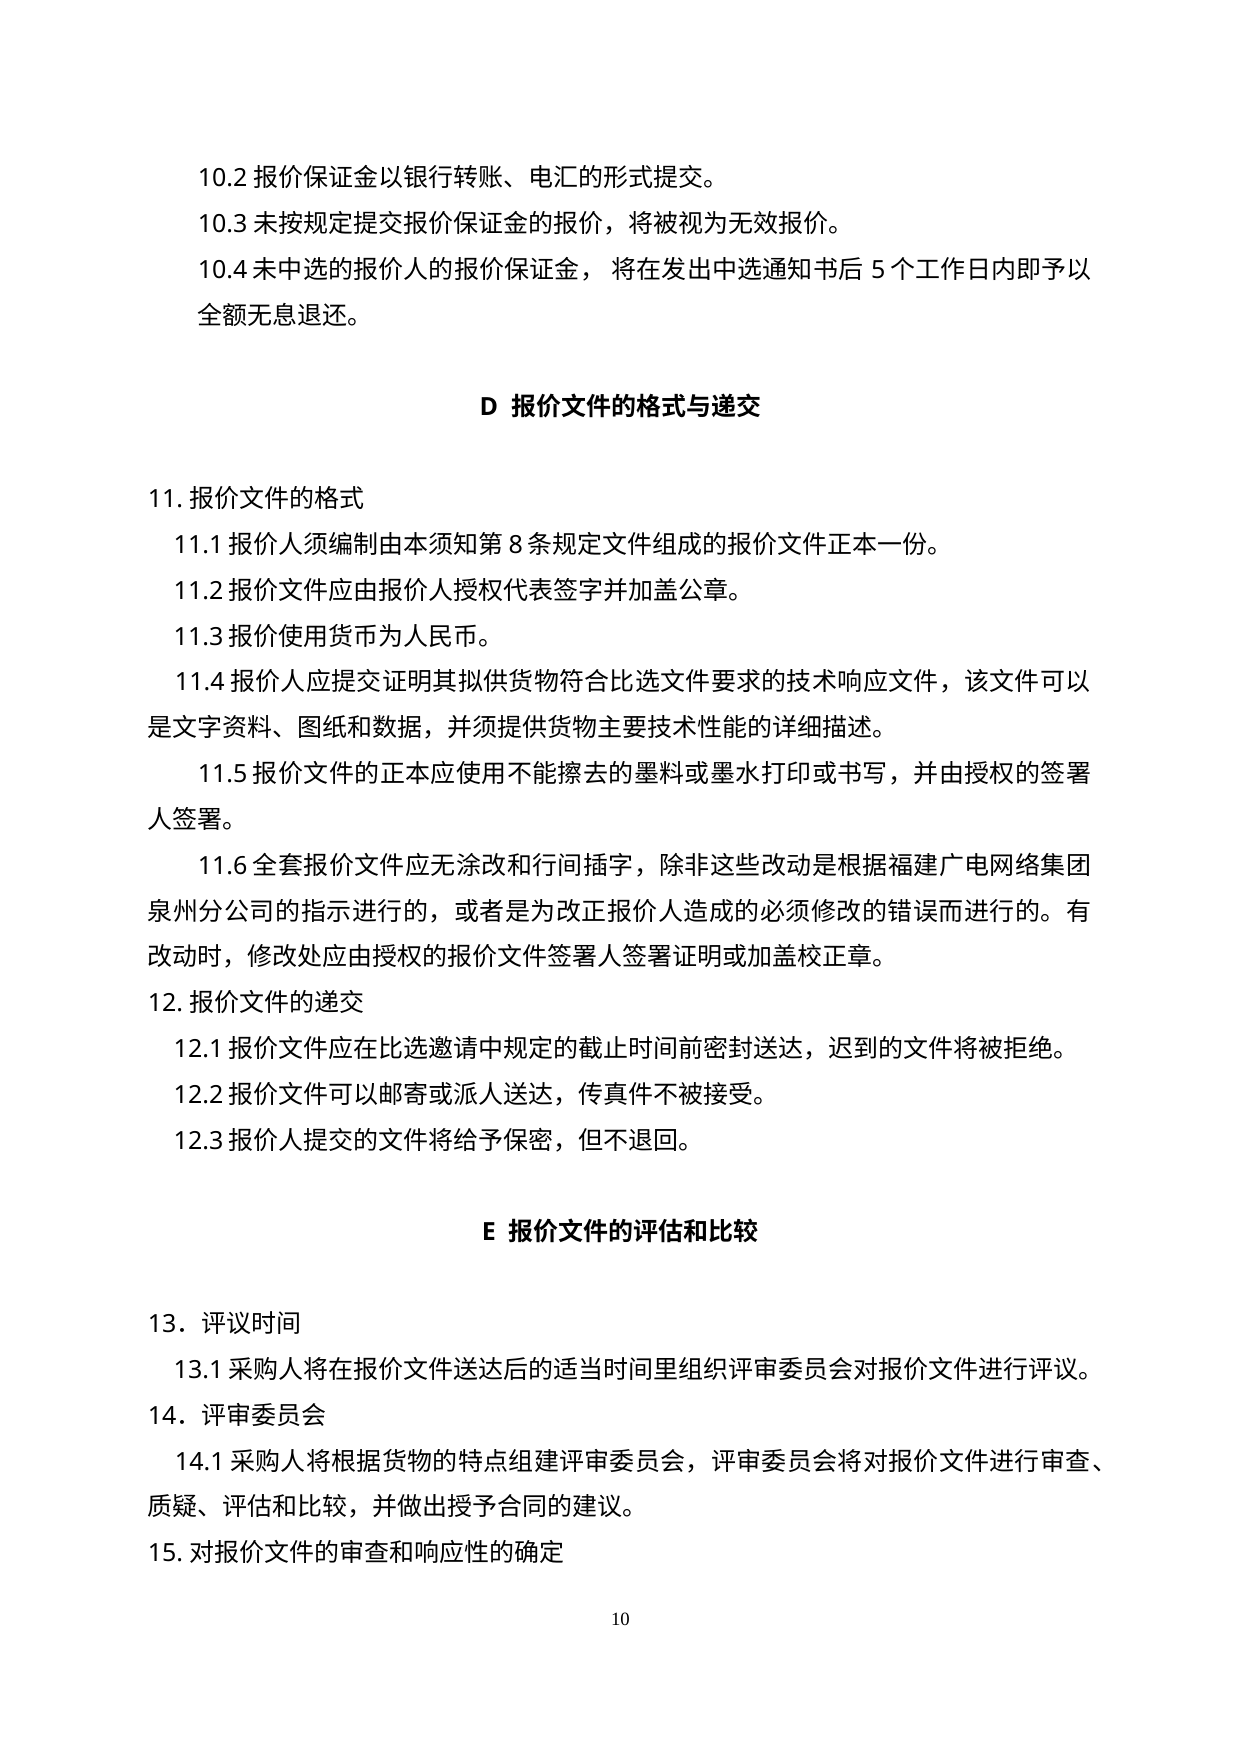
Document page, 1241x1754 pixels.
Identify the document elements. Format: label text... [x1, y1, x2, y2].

text 11.1报价人须编制由本须知第8条规定文件组成的报价文件正本一份。 [148, 517, 1092, 562]
text 11.2报价文件应由报价人授权代表签字并加盖公章。 [148, 562, 1092, 608]
text 15. 对报价文件的审查和响应性的确定 [148, 1525, 1092, 1571]
text 14.1采购人将根据货物的特点组建评审委员会，评审委员会将对报价文件进行审查、质疑、评估和比较，并做出授予合同的建议。 [148, 1433, 1092, 1525]
text 11.6全套报价文件应无涂改和行间插字，除非这些改动是根据福建广电网络集团泉州分公司的指示进行的，或者是为改正报价人造成的必须修改的错误而进行的。有改动时，修改处应由授权的报价文件签署人签署证明或加盖校正章。 [148, 837, 1092, 975]
text 11.3报价使用货币为人民币。 [148, 608, 1092, 654]
text 12.2报价文件可以邮寄或派人送达，传真件不被接受。 [148, 1067, 1092, 1112]
text 13.1采购人将在报价文件送达后的适当时间里组织评审委员会对报价文件进行评议。 [148, 1342, 1092, 1387]
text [198, 150, 1092, 333]
text E 报价文件的评估和比较 [148, 1204, 1092, 1250]
text D 报价文件的格式与递交 [148, 379, 1092, 425]
text 13．评议时间 [148, 1296, 1092, 1342]
text 11. 报价文件的格式 [148, 471, 1092, 517]
text 11.4报价人应提交证明其拟供货物符合比选文件要求的技术响应文件，该文件可以是文字资料、图纸和数据，并须提供货物主要技术性能的详细描述。 [148, 654, 1092, 746]
text 12. 报价文件的递交 [148, 975, 1092, 1021]
text 11.5报价文件的正本应使用不能擦去的墨料或墨水打印或书写，并由授权的签署人签署。 [148, 746, 1092, 837]
text 12.1报价文件应在比选邀请中规定的截止时间前密封送达，迟到的文件将被拒绝。 [148, 1021, 1092, 1067]
text 12.3报价人提交的文件将给予保密，但不退回。 [148, 1112, 1092, 1158]
text 14．评审委员会 [148, 1387, 1092, 1433]
